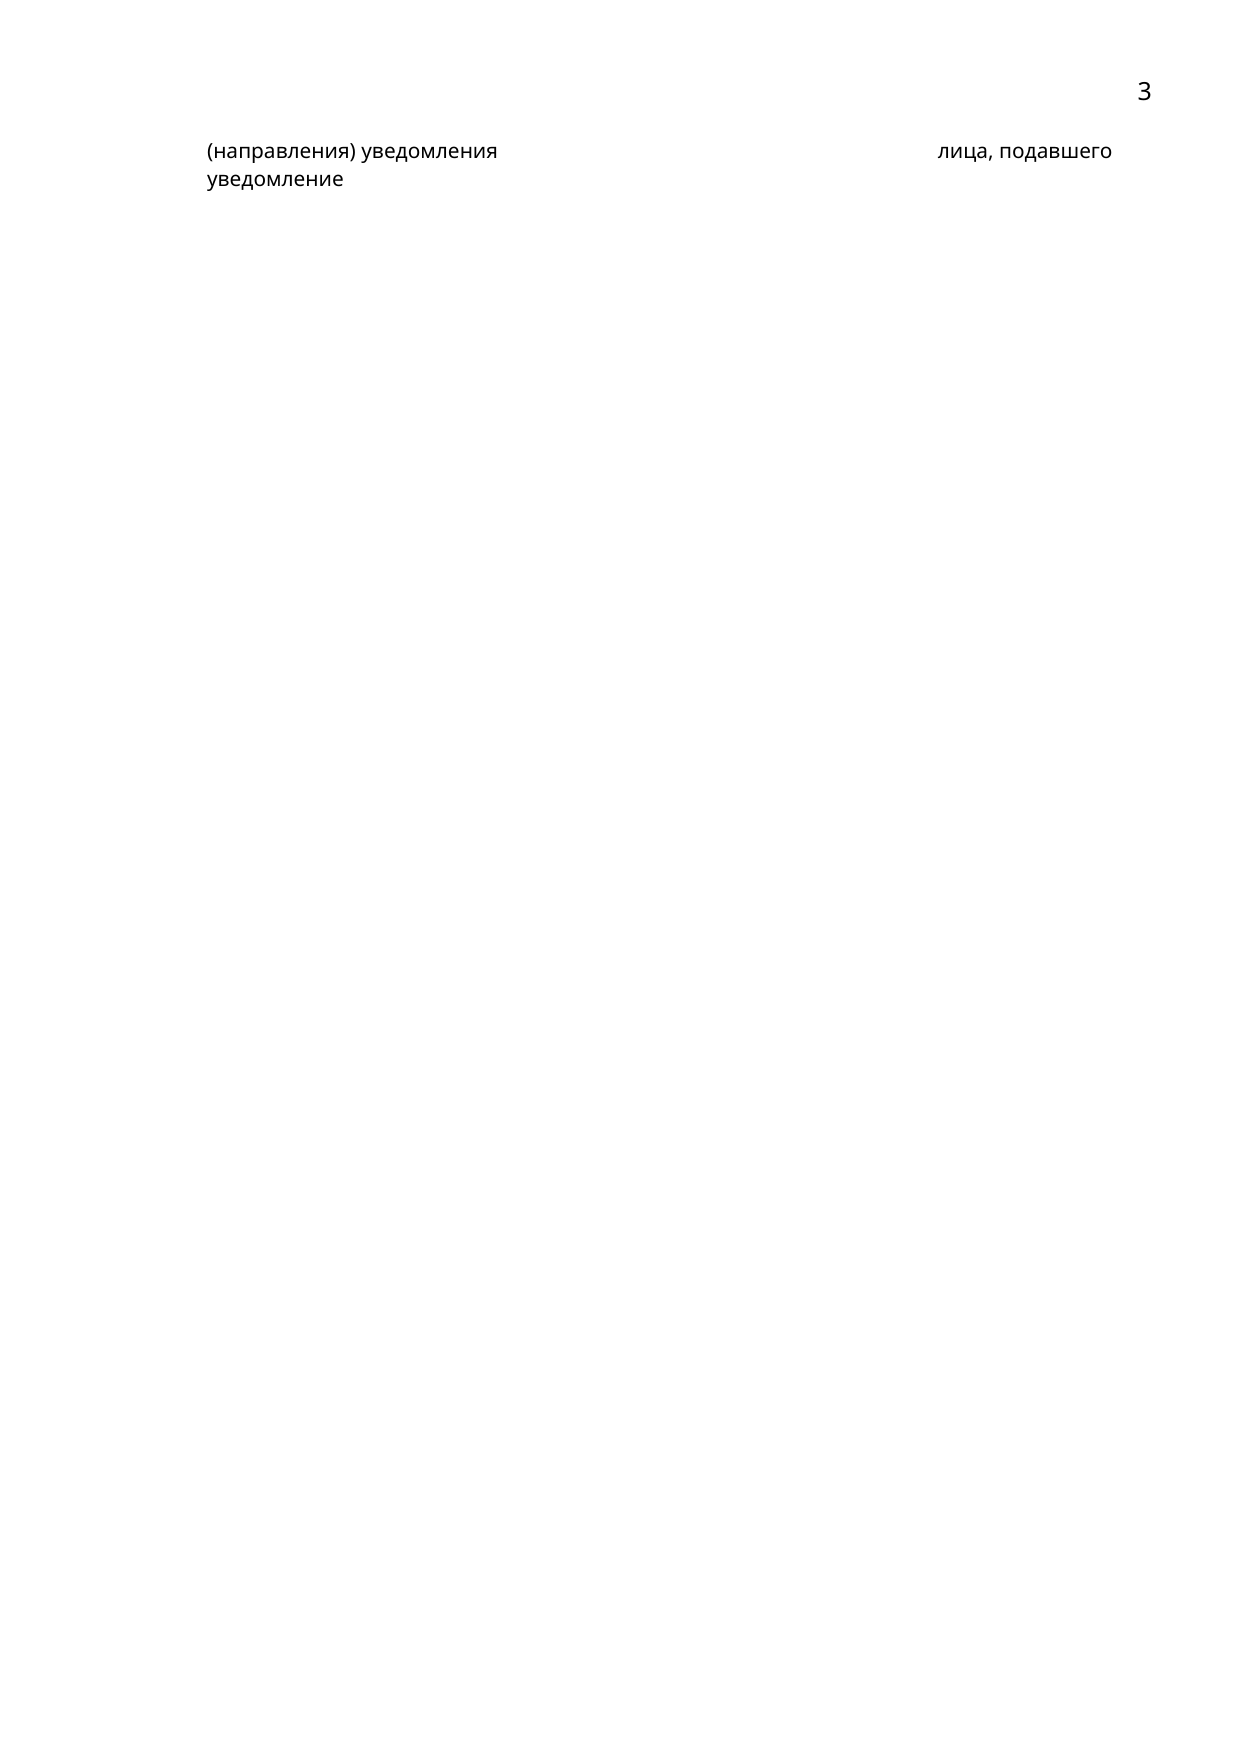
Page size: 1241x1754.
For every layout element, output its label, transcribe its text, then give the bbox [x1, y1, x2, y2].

text (направления) уведомления лица, подавшего уведомление [207, 136, 1152, 193]
